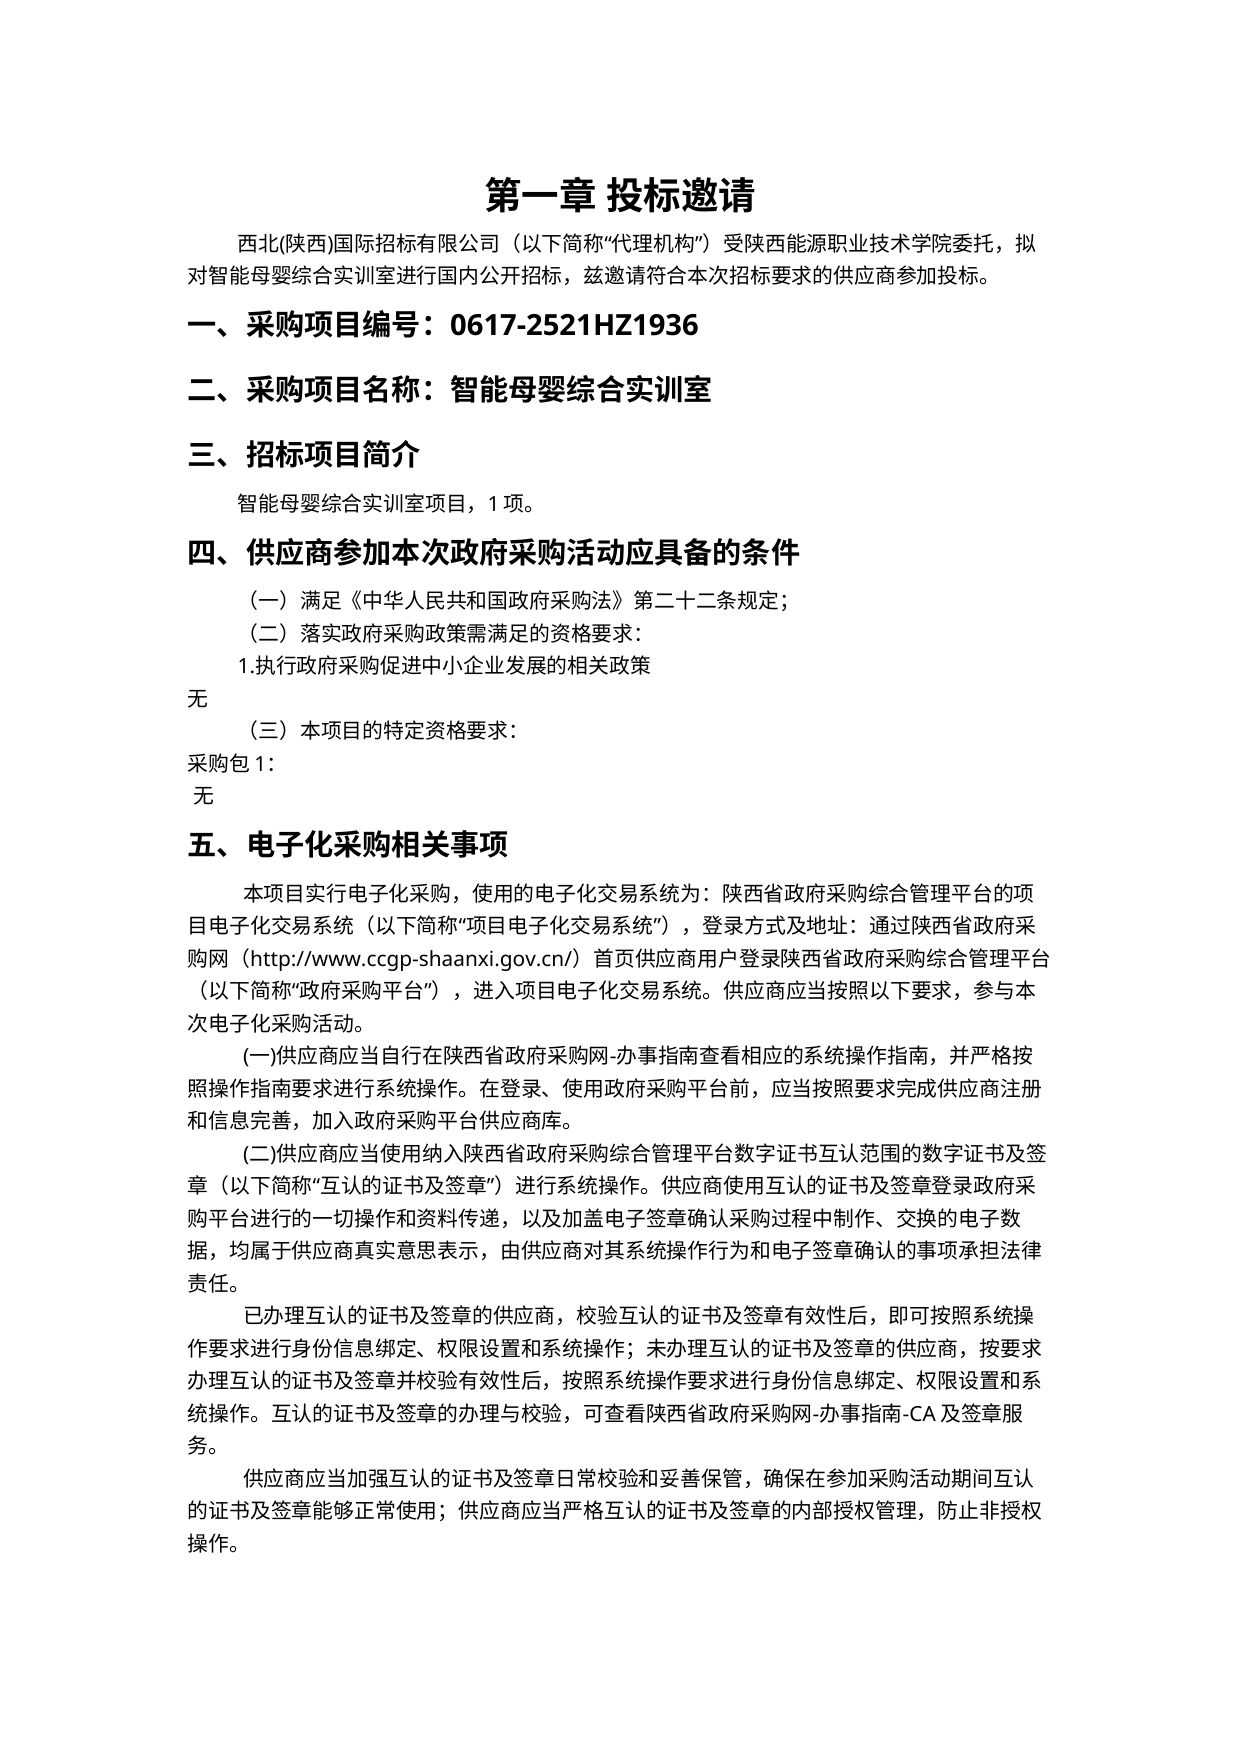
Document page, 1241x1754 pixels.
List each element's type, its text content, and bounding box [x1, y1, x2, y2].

text （一）满足《中华人民共和国政府采购法》第二十二条规定； [187, 584, 1053, 617]
text 本项目实行电子化采购，使用的电子化交易系统为：陕西省政府采购综合管理平台的项目电子化交易系统（以下简称“项目电子化交易系统”），登录方式及地址：通过陕西省政府采购网（http://www.ccgp-shaanxi.gov.cn/）首页供应商用户登录陕西省政府采购综合管理平台（以下简称“政府采购平台”），进入项目电子化交易系统。供应商应当按照以下要求，参与本次电子化采购活动。 [187, 877, 1053, 1039]
text 无 [187, 682, 1053, 714]
text 已办理互认的证书及签章的供应商，校验互认的证书及签章有效性后，即可按照系统操作要求进行身份信息绑定、权限设置和系统操作；未办理互认的证书及签章的供应商，按要求办理互认的证书及签章并校验有效性后，按照系统操作要求进行身份信息绑定、权限设置和系统操作。互认的证书及签章的办理与校验，可查看陕西省政府采购网-办事指南-CA及签章服务。 [187, 1299, 1053, 1462]
text 西北(陕西)国际招标有限公司（以下简称“代理机构”）受陕西能源职业技术学院委托，拟对智能母婴综合实训室进行国内公开招标，兹邀请符合本次招标要求的供应商参加投标。 [187, 227, 1053, 292]
text 无 [187, 779, 1053, 812]
text 1.执行政府采购促进中小企业发展的相关政策 [187, 649, 1053, 682]
text 三、招标项目简介 [187, 422, 1053, 487]
text 二、采购项目名称：智能母婴综合实训室 [187, 357, 1053, 422]
text 采购包1： [187, 747, 1053, 779]
text (二)供应商应当使用纳入陕西省政府采购综合管理平台数字证书互认范围的数字证书及签章（以下简称“互认的证书及签章”）进行系统操作。供应商使用互认的证书及签章登录政府采购平台进行的一切操作和资料传递，以及加盖电子签章确认采购过程中制作、交换的电子数据，均属于供应商真实意思表示，由供应商对其系统操作行为和电子签章确认的事项承担法律责任。 [187, 1137, 1053, 1299]
text 一、采购项目编号：0617-2521HZ1936 [187, 292, 1053, 357]
text (一)供应商应当自行在陕西省政府采购网-办事指南查看相应的系统操作指南，并严格按照操作指南要求进行系统操作。在登录、使用政府采购平台前，应当按照要求完成供应商注册和信息完善，加入政府采购平台供应商库。 [187, 1039, 1053, 1137]
text 智能母婴综合实训室项目，1项。 [187, 487, 1053, 519]
text 五、电子化采购相关事项 [187, 812, 1053, 877]
text （二）落实政府采购政策需满足的资格要求： [187, 617, 1053, 649]
text 供应商应当加强互认的证书及签章日常校验和妥善保管，确保在参加采购活动期间互认的证书及签章能够正常使用；供应商应当严格互认的证书及签章的内部授权管理，防止非授权操作。 [187, 1462, 1053, 1559]
text （三）本项目的特定资格要求： [187, 714, 1053, 747]
text 四、供应商参加本次政府采购活动应具备的条件 [187, 519, 1053, 584]
text 第一章 投标邀请 [187, 162, 1053, 227]
